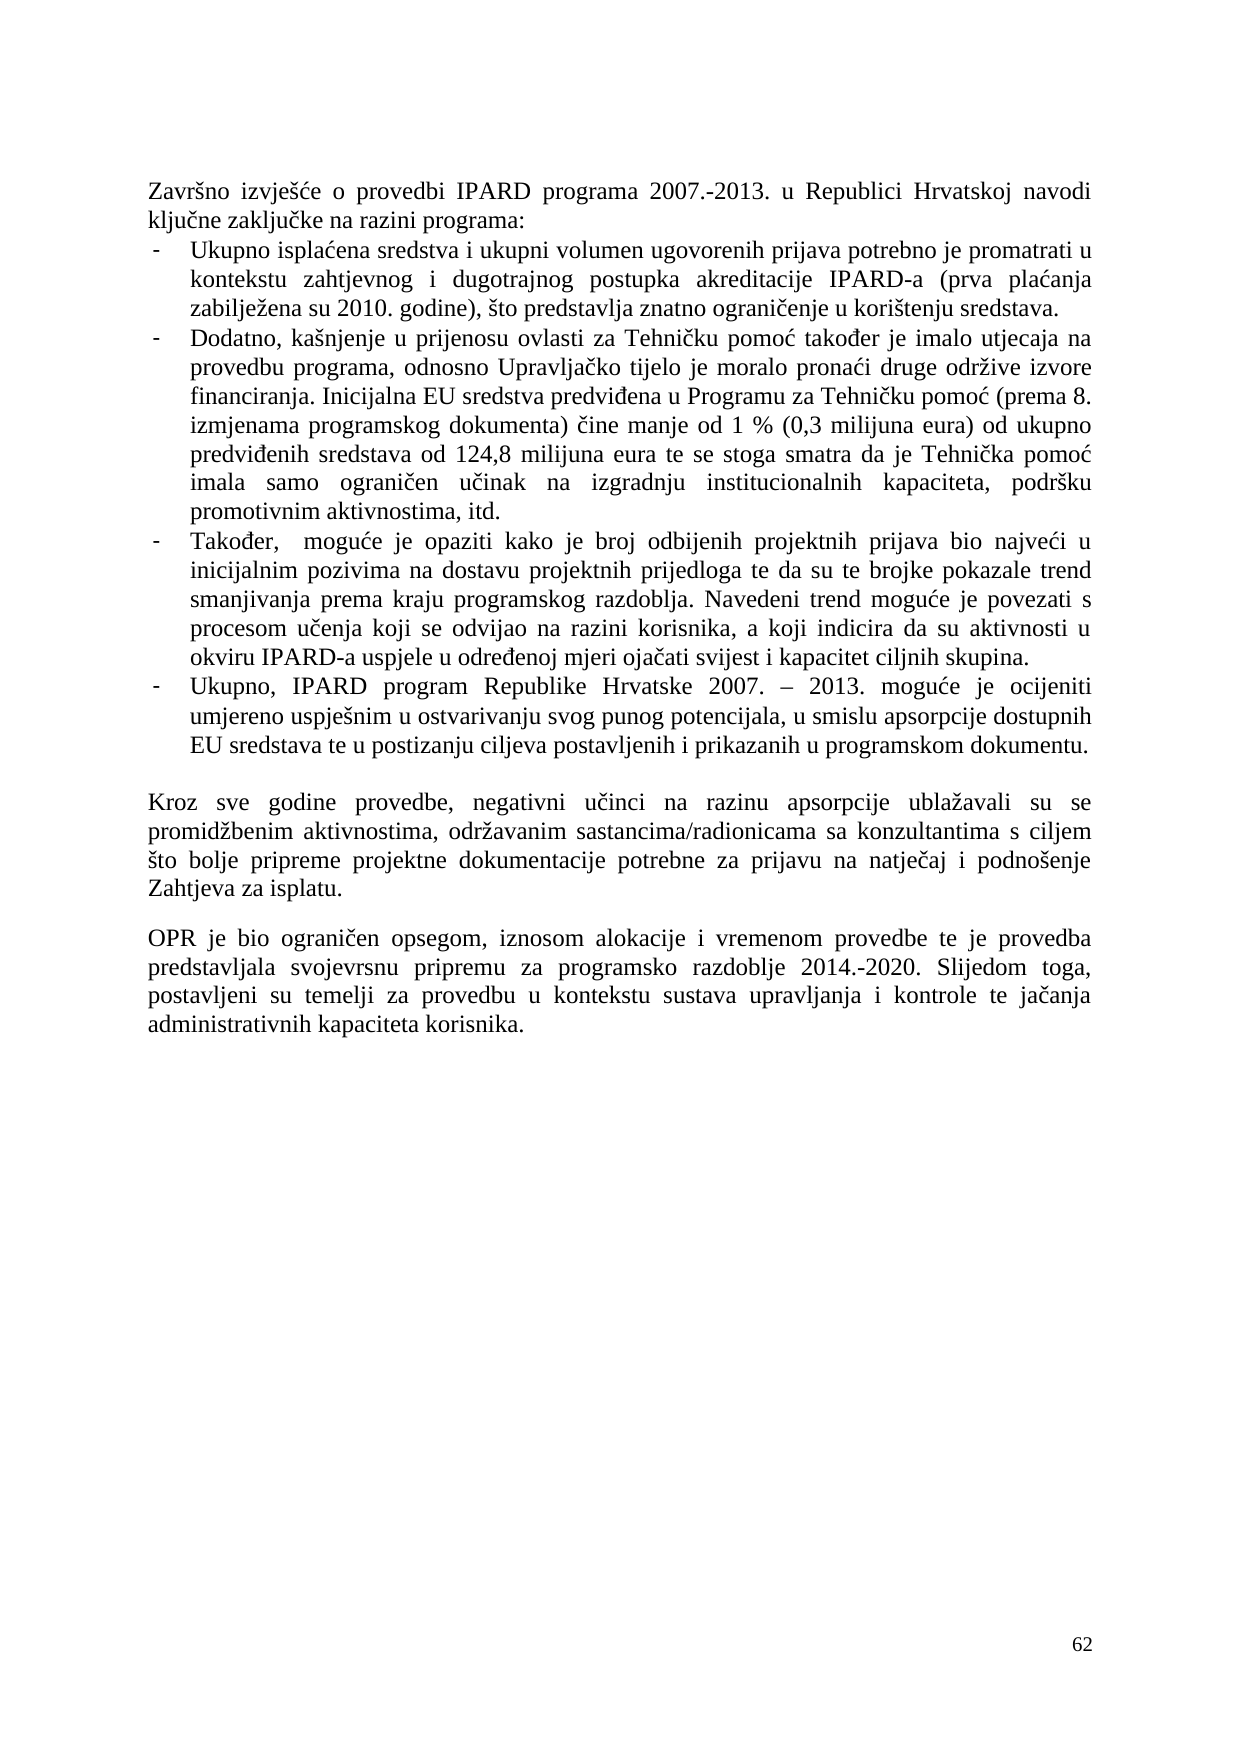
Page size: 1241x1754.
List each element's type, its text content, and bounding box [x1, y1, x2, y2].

list Dodatno, kašnjenje u prijenosu ovlasti za Tehničku pomoć također je imalo utjecaja na provedbu programa, odnosno Upravljačko tijelo je moralo pronaći druge održive izvore financiranja. Inicijalna EU sredstva predviđena u Programu za Tehničku pomoć (prema 8. izmjenama programskog dokumenta) čine manje od 1 % (0,3 milijuna eura) od ukupno predviđenih sredstava od 124,8 milijuna eura te se stoga smatra da je Tehnička pomoć imala samo ograničen učinak na izgradnju institucionalnih kapaciteta, podršku promotivnim aktivnostima, itd. [152, 322, 1093, 525]
list Također, moguće je opaziti kako je broj odbijenih projektnih prijava bio najveći u inicijalnim pozivima na dostavu projektnih prijedloga te da su te brojke pokazale trend smanjivanja prema kraju programskog razdoblja. Navedeni trend moguće je povezati s procesom učenja koji se odvijao na razini korisnika, a koji indicira da su aktivnosti u okviru IPARD-a uspjele u određenoj mjeri ojačati svijest i kapacitet ciljnih skupina. [152, 525, 1093, 670]
list Ukupno isplaćena sredstva i ukupni volumen ugovorenih prijava potrebno je promatrati u kontekstu zahtjevnog i dugotrajnog postupka akreditacije IPARD-a (prva plaćanja zabilježena su 2010. godine), što predstavlja znatno ograničenje u korištenju sredstava. [152, 234, 1093, 322]
list Ukupno, IPARD program Republike Hrvatske 2007. – 2013. moguće je ocijeniti umjereno uspješnim u ostvarivanju svog punog potencijala, u smislu apsorpcije dostupnih EU sredstava te u postizanju ciljeva postavljenih i prikazanih u programskom dokumentu. [152, 670, 1093, 758]
text OPR je bio ograničen opsegom, iznosom alokacije i vremenom provedbe te je provedba predstavljala svojevrsnu pripremu za programsko razdoblje 2014.-2020. Slijedom toga, postavljeni su temelji za provedbu u kontekstu sustava upravljanja i kontrole te jačanja administrativnih kapaciteta korisnika. [148, 923, 1093, 1038]
text Završno izvješće o provedbi IPARD programa 2007.-2013. u Republici Hrvatskoj navodi ključne zaključke na razini programa: [148, 176, 1093, 234]
text Kroz sve godine provedbe, negativni učinci na razinu apsorpcije ublažavali su se promidžbenim aktivnostima, održavanim sastancima/radionicama sa konzultantima s ciljem što bolje pripreme projektne dokumentacije potrebne za prijavu na natječaj i podnošenje Zahtjeva za isplatu. [148, 787, 1093, 902]
